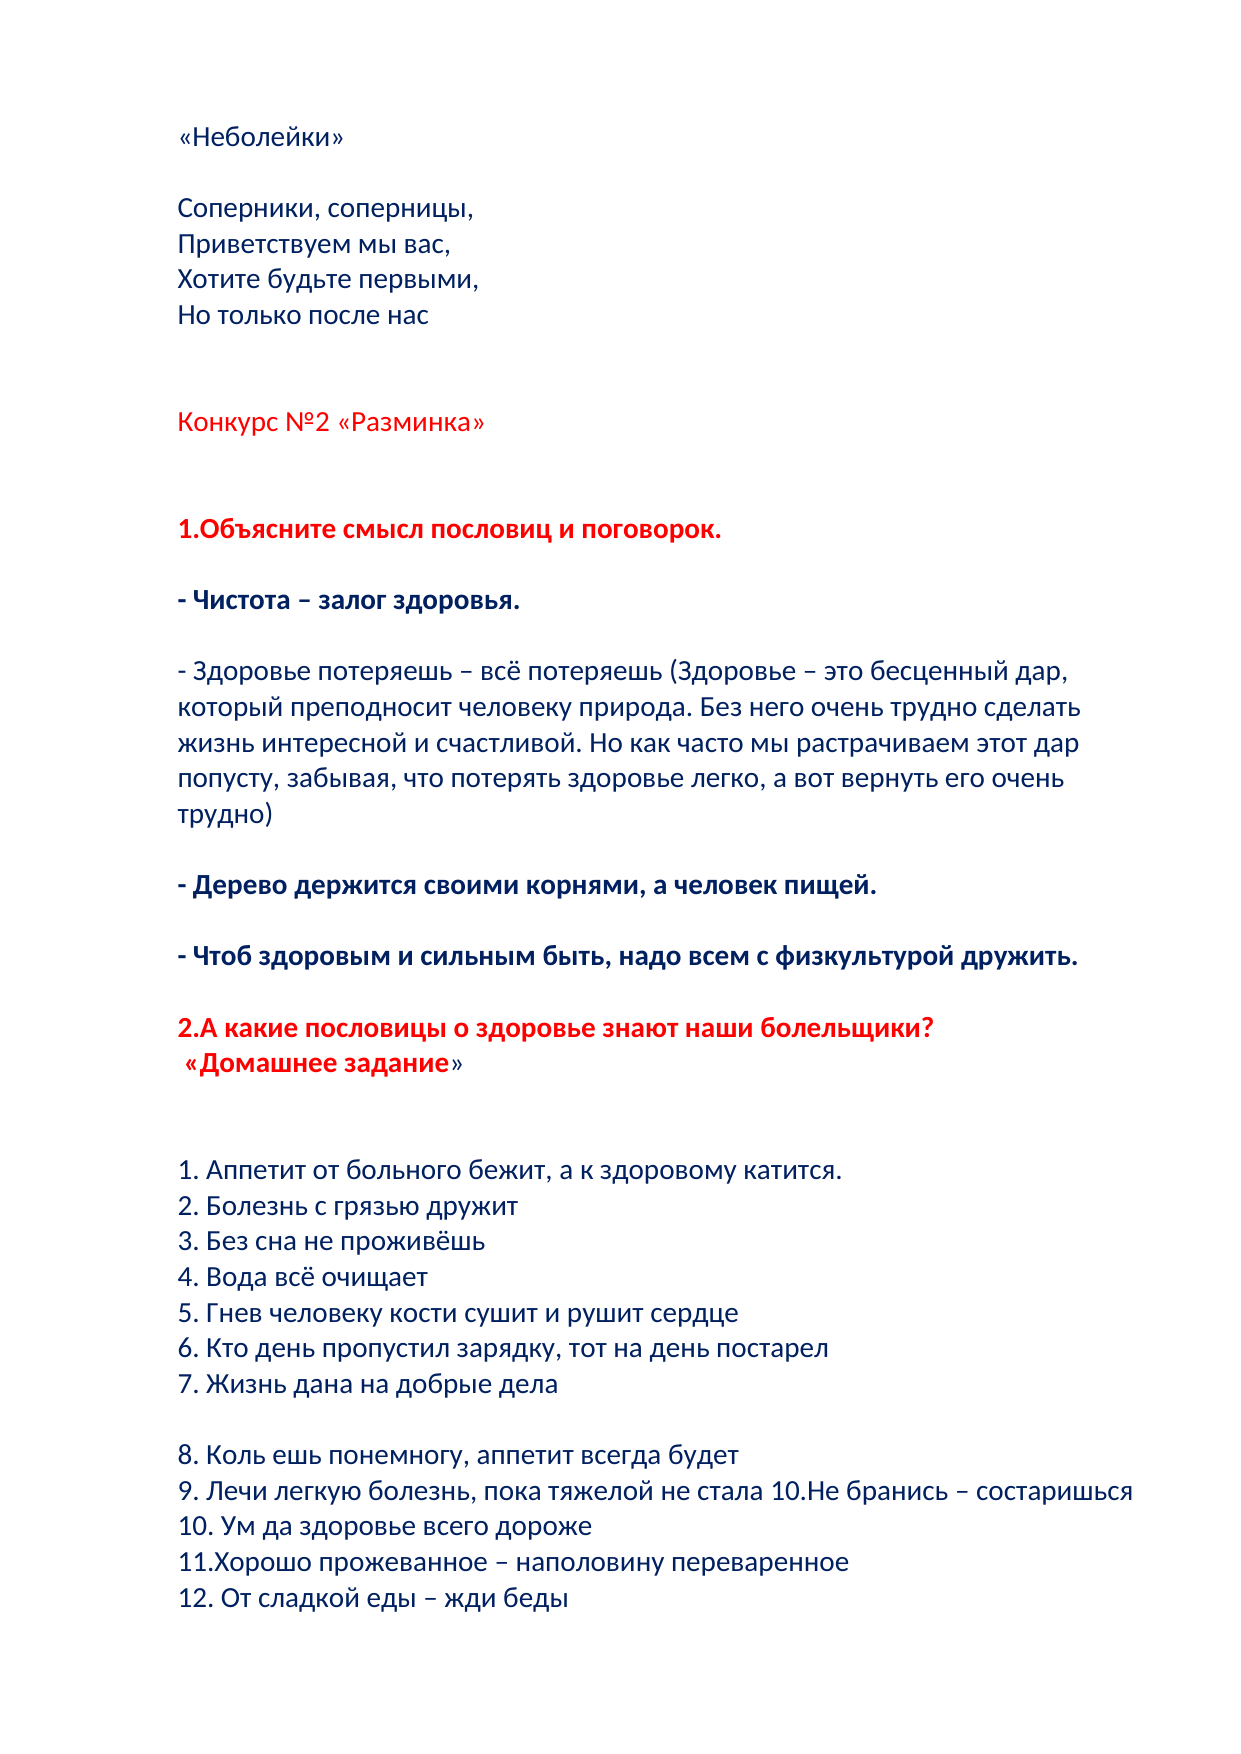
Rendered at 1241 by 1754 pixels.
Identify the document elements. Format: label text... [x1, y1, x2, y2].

text 3. Без сна не проживёшь [177, 1222, 1152, 1258]
text 2. Болезнь с грязью дружит [177, 1187, 1152, 1222]
text Но только после нас [177, 296, 1152, 332]
text 4. Вода всё очищает [177, 1258, 1152, 1294]
text «Домашнее задание» [177, 1044, 1152, 1080]
text Конкурс №2 «Разминка» [177, 403, 1152, 439]
text 6. Кто день пропустил зарядку, тот на день постарел [177, 1329, 1152, 1365]
text - Здоровье потеряешь – всё потеряешь (Здоровье – это бесценный дар, который преподносит человеку природа. Без него очень трудно сделать жизнь интересной и счастливой. Но как часто мы растрачиваем этот дар попусту, забывая, что потерять здоровье легко, а вот вернуть его очень трудно) [177, 652, 1152, 831]
text - Чистота – залог здоровья. [177, 581, 1152, 617]
text 2.А какие пословицы о здоровье знают наши болельщики? [177, 1009, 1152, 1044]
text 10. Ум да здоровье всего дороже [177, 1507, 1152, 1543]
text 1. Аппетит от больного бежит, а к здоровому катится. [177, 1151, 1152, 1187]
text «Неболейки» [177, 118, 1152, 154]
text Хотите будьте первыми, [177, 261, 1152, 296]
text 5. Гнев человеку кости сушит и рушит сердце [177, 1294, 1152, 1329]
text Приветствуем мы вас, [177, 225, 1152, 261]
text 11.Хорошо прожеванное – наполовину переваренное [177, 1543, 1152, 1579]
text 9. Лечи легкую болезнь, пока тяжелой не стала 10.Не бранись – состаришься [177, 1472, 1152, 1507]
text 7. Жизнь дана на добрые дела [177, 1365, 1152, 1401]
text 1.Объясните смысл пословиц и поговорок. [177, 510, 1152, 546]
text Соперники, соперницы, [177, 189, 1152, 225]
text 12. От сладкой еды – жди беды [177, 1579, 1152, 1614]
text - Чтоб здоровым и сильным быть, надо всем с физкультурой дружить. [177, 937, 1152, 973]
text - Дерево держится своими корнями, а человек пищей. [177, 866, 1152, 902]
text 8. Коль ешь понемногу, аппетит всегда будет [177, 1436, 1152, 1472]
